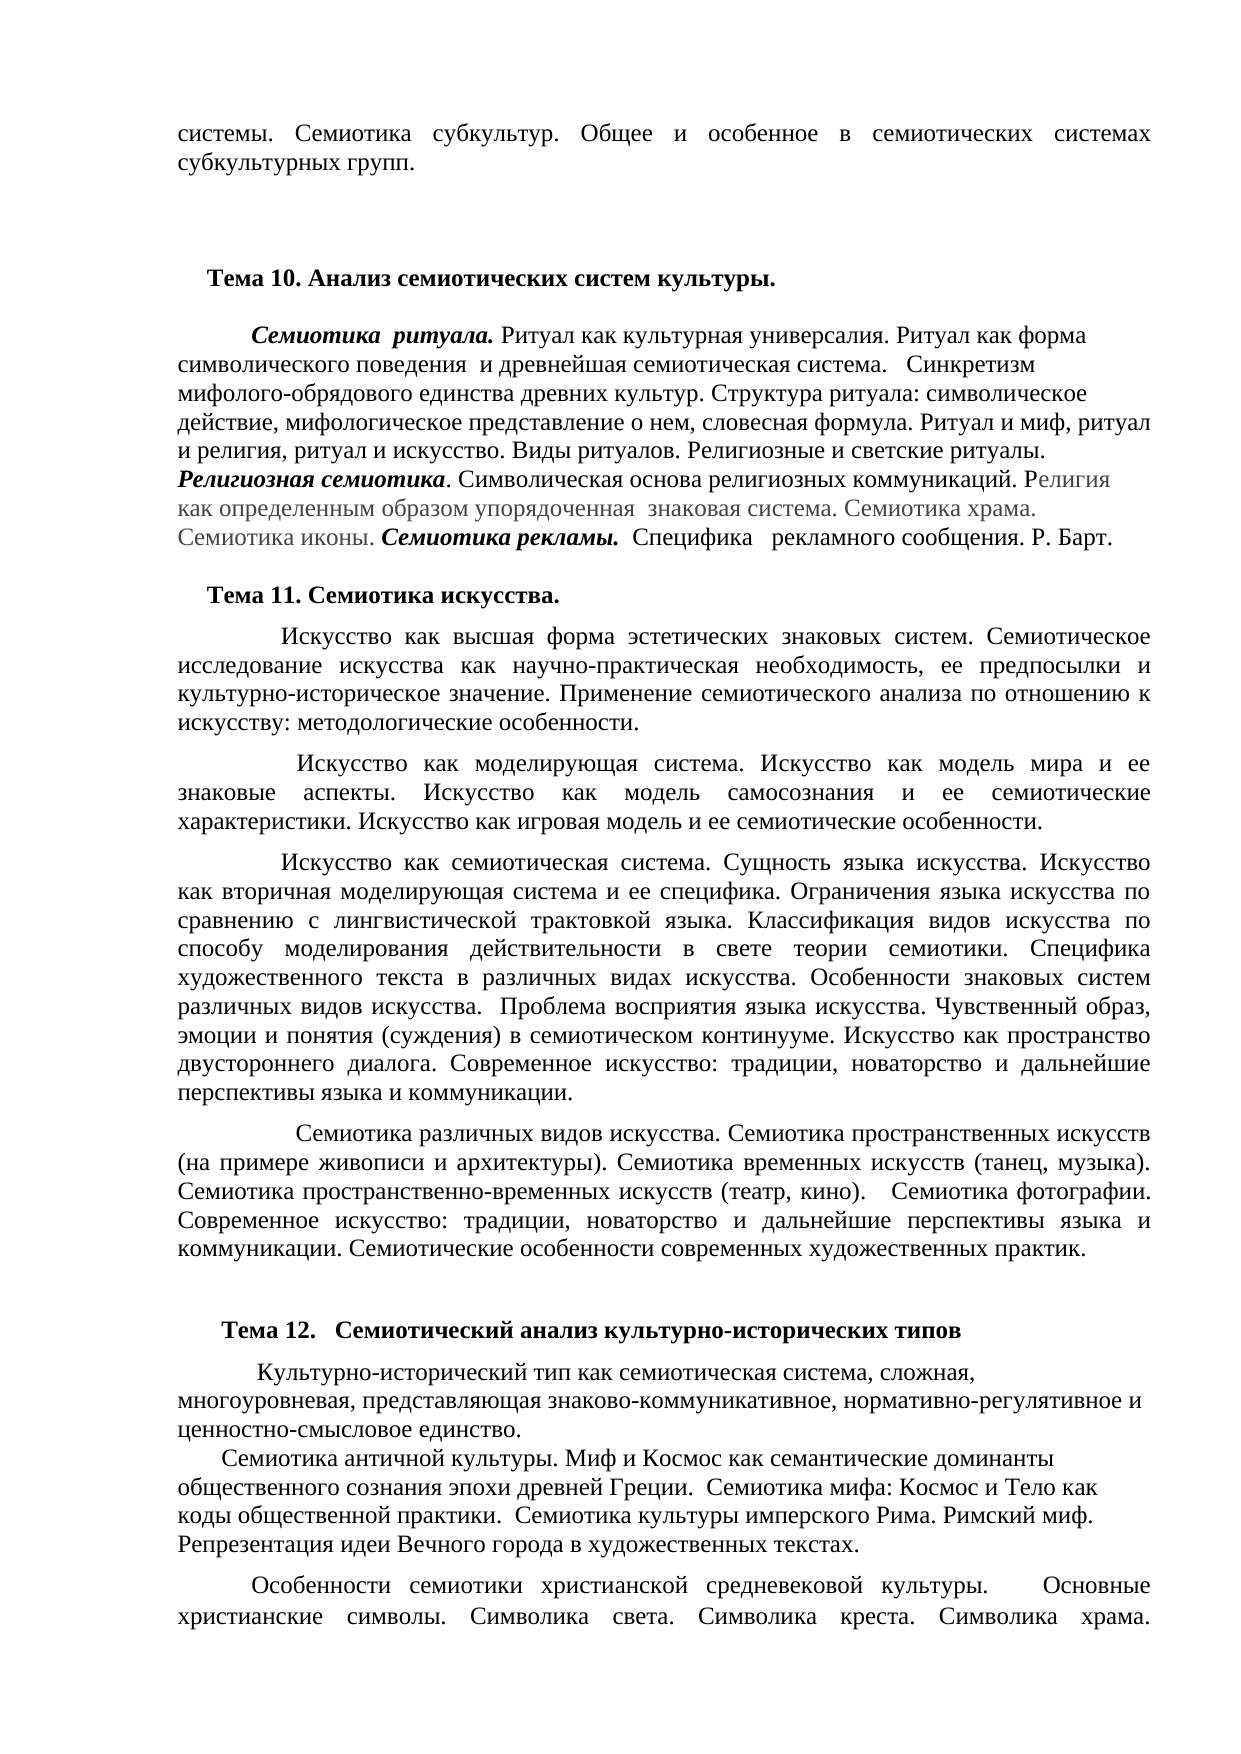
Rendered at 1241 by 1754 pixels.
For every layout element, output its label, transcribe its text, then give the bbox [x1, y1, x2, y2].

text Семиотика античной культуры. Миф и Космос как семантические доминанты общественного сознания эпохи древней Греции. Семиотика мифа: Космос и Тело как коды общественной практики. Семиотика культуры имперского Рима. Римский миф. Репрезентация идеи Вечного города в художественных текстах. [177, 1443, 1152, 1558]
text Искусство как высшая форма эстетических знаковых систем. Семиотическое исследование искусства как научно-практическая необходимость, ее предпосылки и культурно-историческое значение. Применение семиотического анализа по отношению к искусству: методологические особенности. [177, 621, 1152, 736]
text Искусство как семиотическая система. Сущность языка искусства. Искусство как вторичная моделирующая система и ее специфика. Ограничения языка искусства по сравнению с лингвистической трактовкой языка. Классификация видов искусства по способу моделирования действительности в свете теории семиотики. Специфика художественного текста в различных видах искусства. Особенности знаковых систем различных видов искусства. Проблема восприятия языка искусства. Чувственный образ, эмоции и понятия (суждения) в семиотическом континууме. Искусство как пространство двустороннего диалога. Современное искусство: традиции, новаторство и дальнейшие перспективы языка и коммуникации. [177, 847, 1152, 1106]
text Семиотика ритуала. Ритуал как культурная универсалия. Ритуал как форма символического поведения и древнейшая семиотическая система. Синкретизм мифолого-обрядового единства древних культур. Структура ритуала: символическое действие, мифологическое представление о нем, словесная формула. Ритуал и миф, ритуал и религия, ритуал и искусство. Виды ритуалов. Религиозные и светские ритуалы. Религиозная семиотика. Символическая основа религиозных коммуникаций. Религия как определенным образом упорядоченная знаковая система. Семиотика храма. Семиотика иконы. Семиотика рекламы. Специфика рекламного сообщения. Р. Барт. [177, 321, 1152, 551]
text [177, 1570, 1152, 1630]
text Семиотика различных видов искусства. Семиотика пространственных искусств (на примере живописи и архитектуры). Семиотика временных искусств (танец, музыка). Семиотика пространственно-временных искусств (театр, кино). Семиотика фотографии. Современное искусство: традиции, новаторство и дальнейшие перспективы языка и коммуникации. Семиотические особенности современных художественных практик. [177, 1118, 1152, 1262]
text Искусство как моделирующая система. Искусство как модель мира и ее знаковые аспекты. Искусство как модель самосознания и ее семиотические характеристики. Искусство как игровая модель и ее семиотические особенности. [177, 748, 1152, 835]
text Тема 10. Анализ семиотических систем культуры. [177, 263, 1152, 291]
text Тема 12. Семиотический анализ культурно-исторических типов [177, 1315, 1152, 1344]
text Тема 11. Семиотика искусства. [207, 580, 1152, 608]
text Культурно-исторический тип как семиотическая система, сложная, многоуровневая, представляющая знаково-коммуникативное, нормативно-регулятивное и ценностно-смысловое единство. [177, 1357, 1152, 1443]
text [177, 118, 1152, 176]
